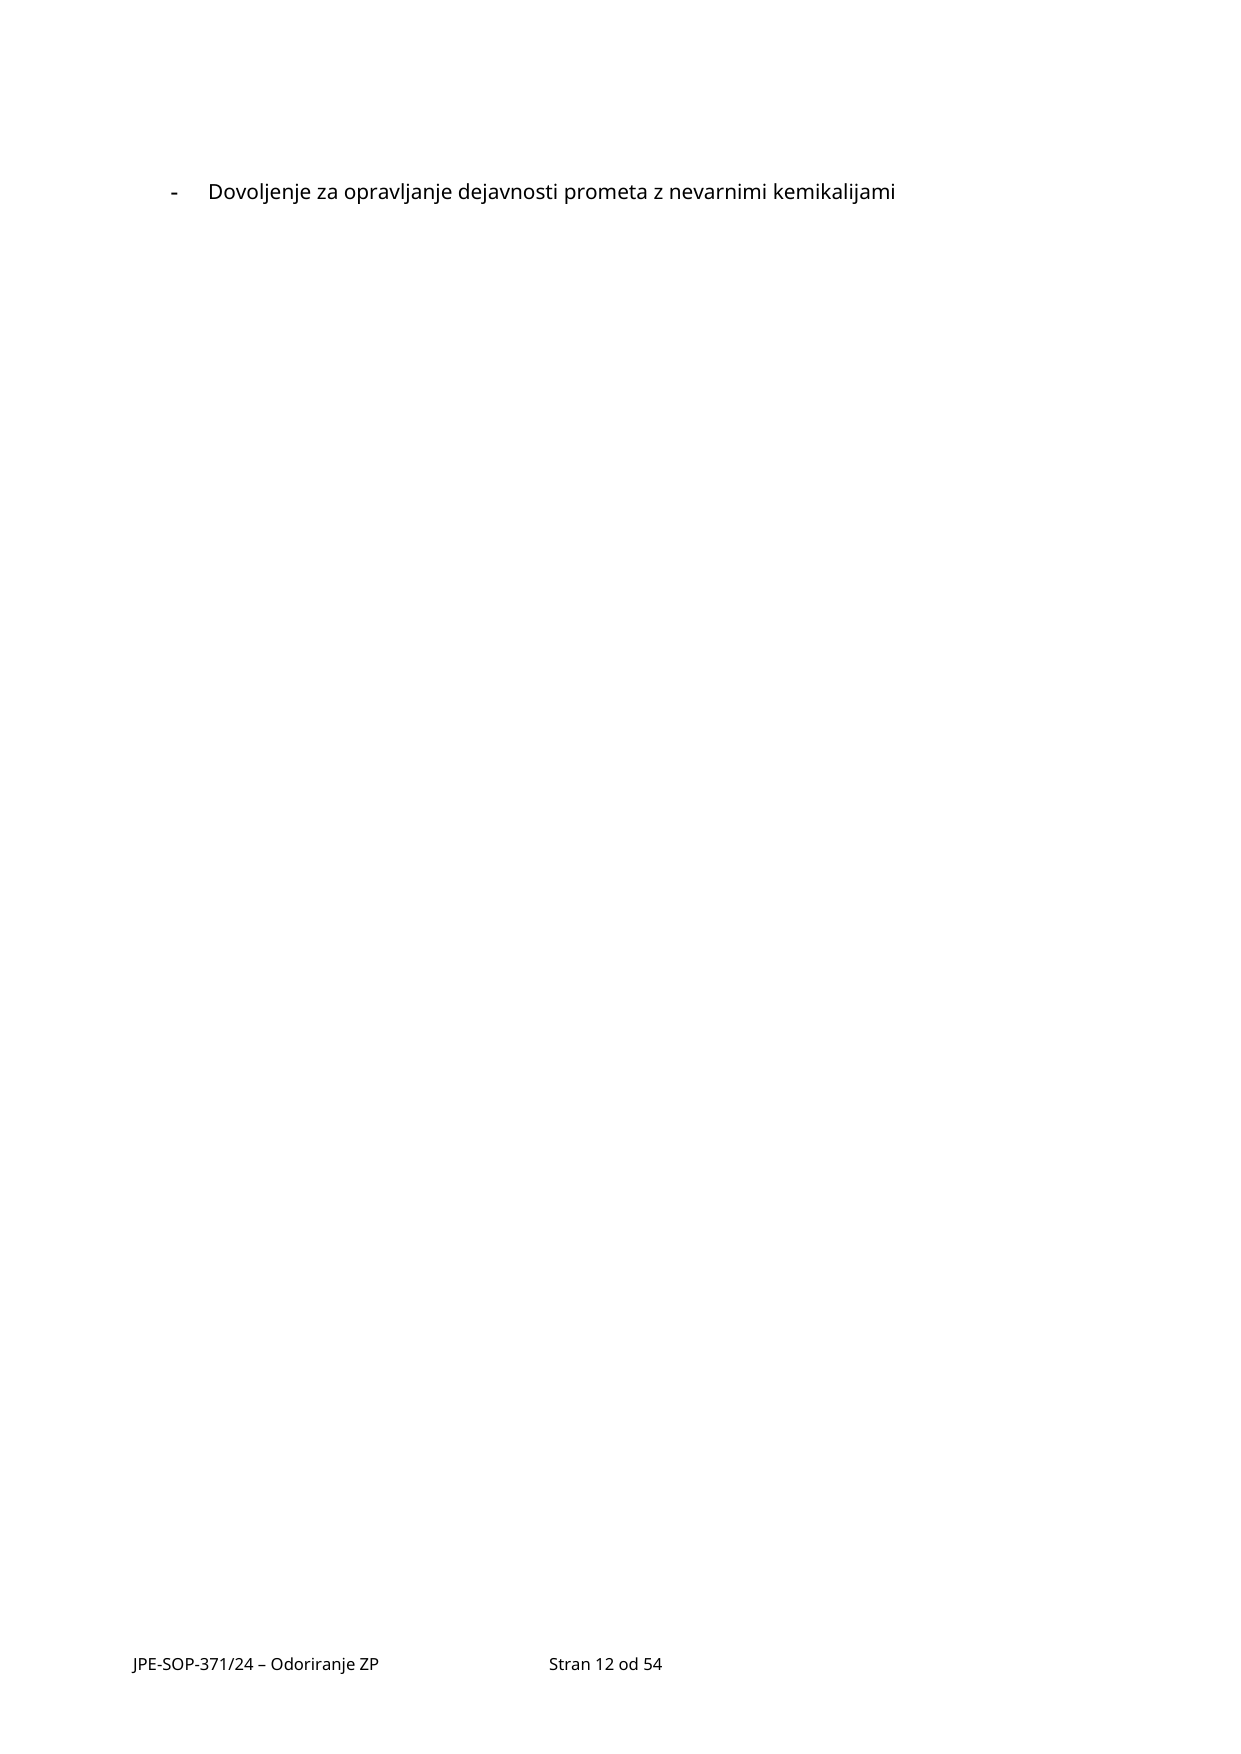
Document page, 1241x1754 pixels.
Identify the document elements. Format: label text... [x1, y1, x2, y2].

list Dovoljenje za opravljanje dejavnosti prometa z nevarnimi kemikalijami [170, 177, 1107, 206]
